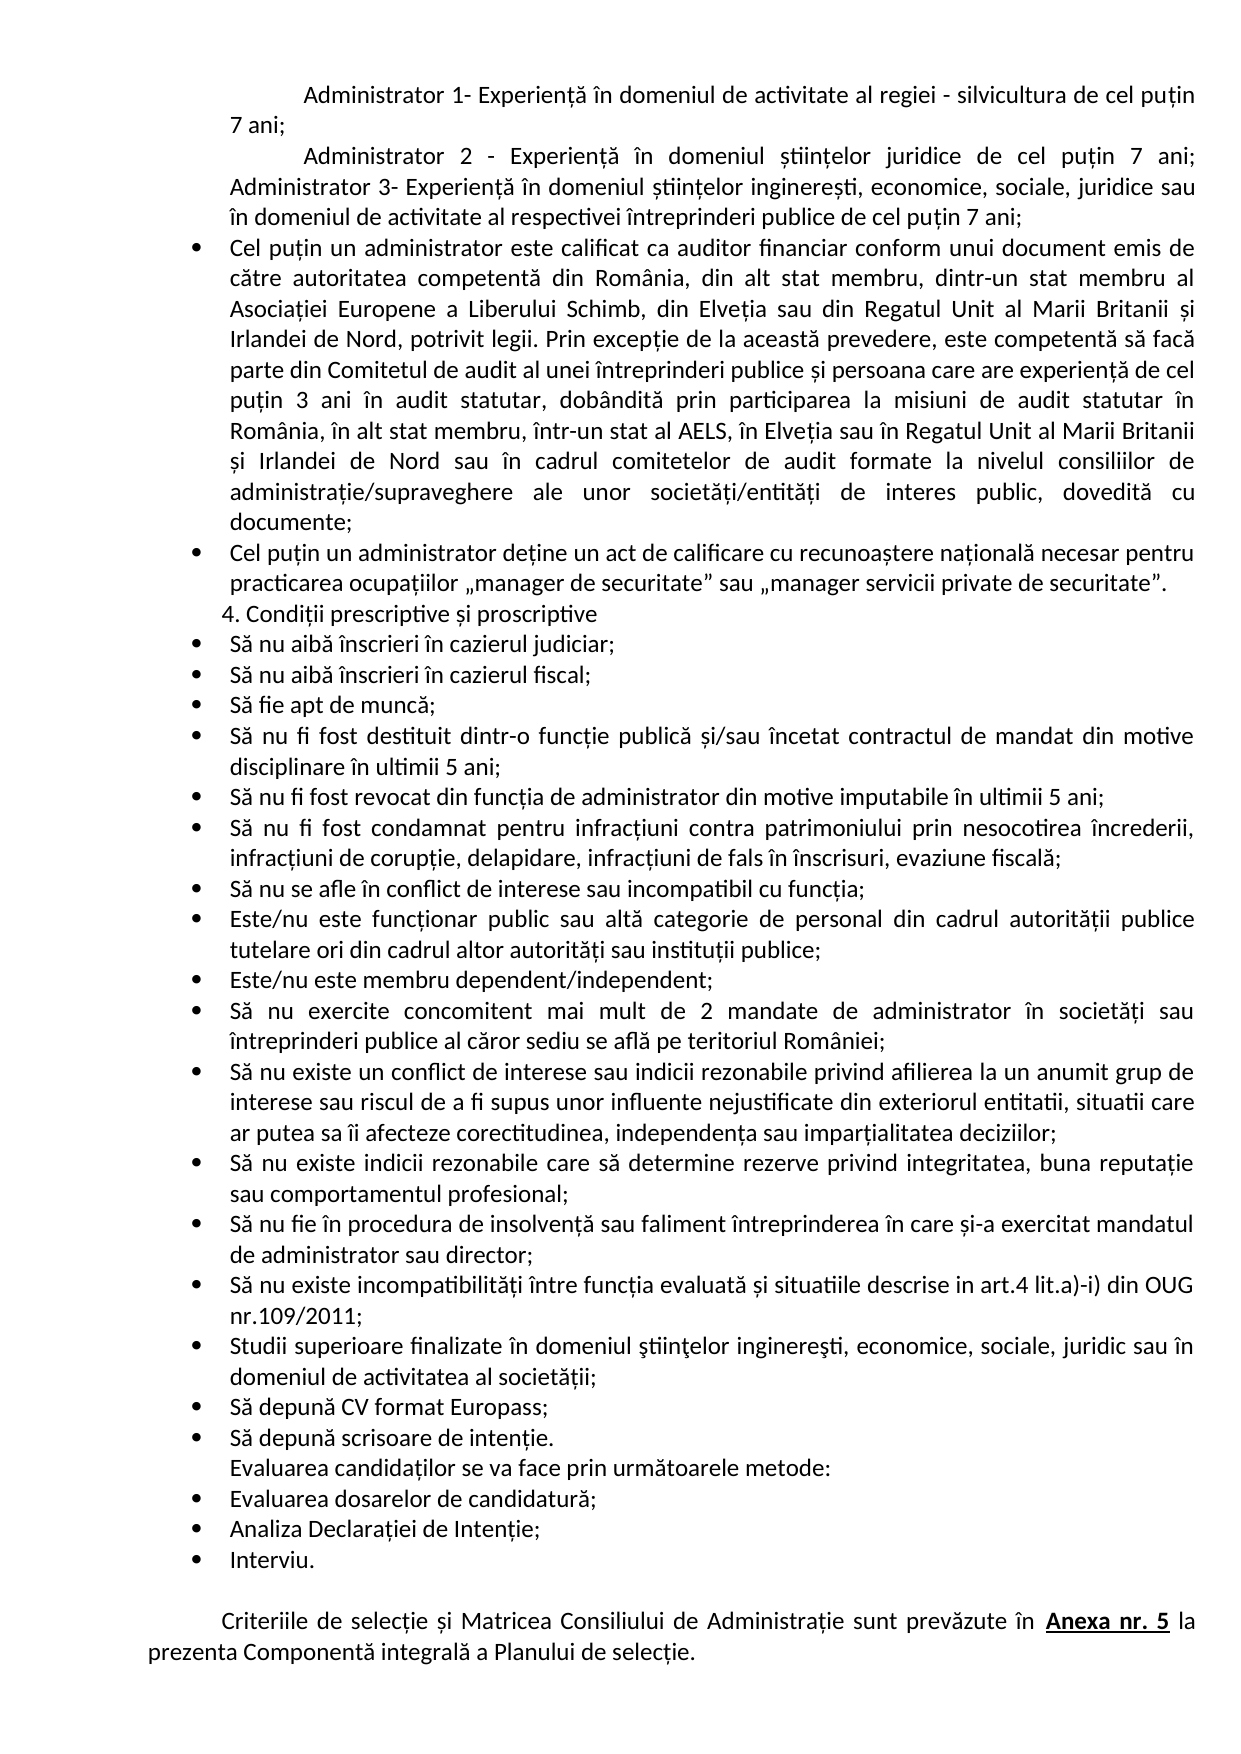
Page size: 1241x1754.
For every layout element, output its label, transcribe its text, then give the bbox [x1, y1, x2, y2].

list Analiza Declarației de Intenție; [192, 1514, 1196, 1544]
list Să nu aibă înscrieri în cazierul fiscal; [192, 659, 1196, 689]
list Să nu fie în procedura de insolvență sau faliment întreprinderea în care și-a exercitat mandatul de administrator sau director; [192, 1208, 1196, 1269]
list Să depună scrisoare de intenție. [192, 1422, 1196, 1453]
list Este/nu este funcționar public sau altă categorie de personal din cadrul autorității publice tutelare ori din cadrul altor autorități sau instituții publice; [192, 903, 1196, 964]
list Studii superioare finalizate în domeniul ştiinţelor inginereşti, economice, sociale, juridic sau în domeniul de activitatea al societății; [192, 1331, 1196, 1392]
list Să nu existe indicii rezonabile care să determine rezerve privind integritatea, buna reputație sau comportamentul profesional; [192, 1147, 1196, 1208]
list Evaluarea dosarelor de candidatură; [192, 1483, 1196, 1514]
text Administrator 2 - Experienţă în domeniul ştiinţelor juridice de cel puţin 7 ani; Administrator 3- Experienţă în domeniul ştiinţelor inginereşti, economice, sociale, juridice sau în domeniul de activitate al respectivei întreprinderi publice de cel puţin 7 ani; [229, 140, 1196, 232]
text Criteriile de selecție și Matricea Consiliului de Administrație sunt prevăzute în Anexa nr. 5 la prezenta Componentă integrală a Planului de selecție. [148, 1605, 1196, 1666]
text Evaluarea candidaților se va face prin următoarele metode: [156, 1453, 1196, 1483]
list Este/nu este membru dependent/independent; [192, 964, 1196, 995]
list Interviu. [192, 1544, 1196, 1575]
list Să nu fi fost condamnat pentru infracțiuni contra patrimoniului prin nesocotirea încrederii, infracțiuni de corupție, delapidare, infracțiuni de fals în înscrisuri, evaziune fiscală; [192, 812, 1196, 873]
list Să fie apt de muncă; [192, 689, 1196, 720]
list Să depună CV format Europass; [192, 1392, 1196, 1422]
list Să nu existe un conflict de interese sau indicii rezonabile privind afilierea la un anumit grup de interese sau riscul de a fi supus unor influente nejustificate din exteriorul entitatii, situatii care ar putea sa îi afecteze corectitudinea, independența sau imparțialitatea deciziilor; [192, 1056, 1196, 1147]
list Să nu se afle în conflict de interese sau incompatibil cu funcția; [192, 873, 1196, 903]
list Cel puţin un administrator este calificat ca auditor financiar conform unui document emis de către autoritatea competentă din România, din alt stat membru, dintr-un stat membru al Asociaţiei Europene a Liberului Schimb, din Elveţia sau din Regatul Unit al Marii Britanii şi Irlandei de Nord, potrivit legii. Prin excepţie de la această prevedere, este competentă să facă parte din Comitetul de audit al unei întreprinderi publice şi persoana care are experienţă de cel puţin 3 ani în audit statutar, dobândită prin participarea la misiuni de audit statutar în România, în alt stat membru, într-un stat al AELS, în Elveţia sau în Regatul Unit al Marii Britanii şi Irlandei de Nord sau în cadrul comitetelor de audit formate la nivelul consiliilor de administraţie/supraveghere ale unor societăţi/entităţi de interes public, dovedită cu documente; [192, 232, 1196, 537]
list Să nu fi fost revocat din funcția de administrator din motive imputabile în ultimii 5 ani; [192, 781, 1196, 812]
list Să nu exercite concomitent mai mult de 2 mandate de administrator în societăți sau întreprinderi publice al căror sediu se află pe teritoriul României; [192, 995, 1196, 1056]
list Cel puțin un administrator deține un act de calificare cu recunoaștere națională necesar pentru practicarea ocupațiilor „manager de securitate” sau „manager servicii private de securitate”. [192, 537, 1196, 598]
list Să nu aibă înscrieri în cazierul judiciar; [192, 628, 1196, 659]
text 4. Condiţii prescriptive şi proscriptive [148, 598, 1196, 628]
list Să nu existe incompatibilități între funcția evaluată și situatiile descrise in art.4 lit.a)-i) din OUG nr.109/2011; [192, 1269, 1196, 1331]
text Administrator 1- Experienţă în domeniul de activitate al regiei - silvicultura de cel puţin 7 ani; [229, 79, 1196, 140]
list Să nu fi fost destituit dintr-o funcție publică și/sau încetat contractul de mandat din motive disciplinare în ultimii 5 ani; [192, 720, 1196, 781]
